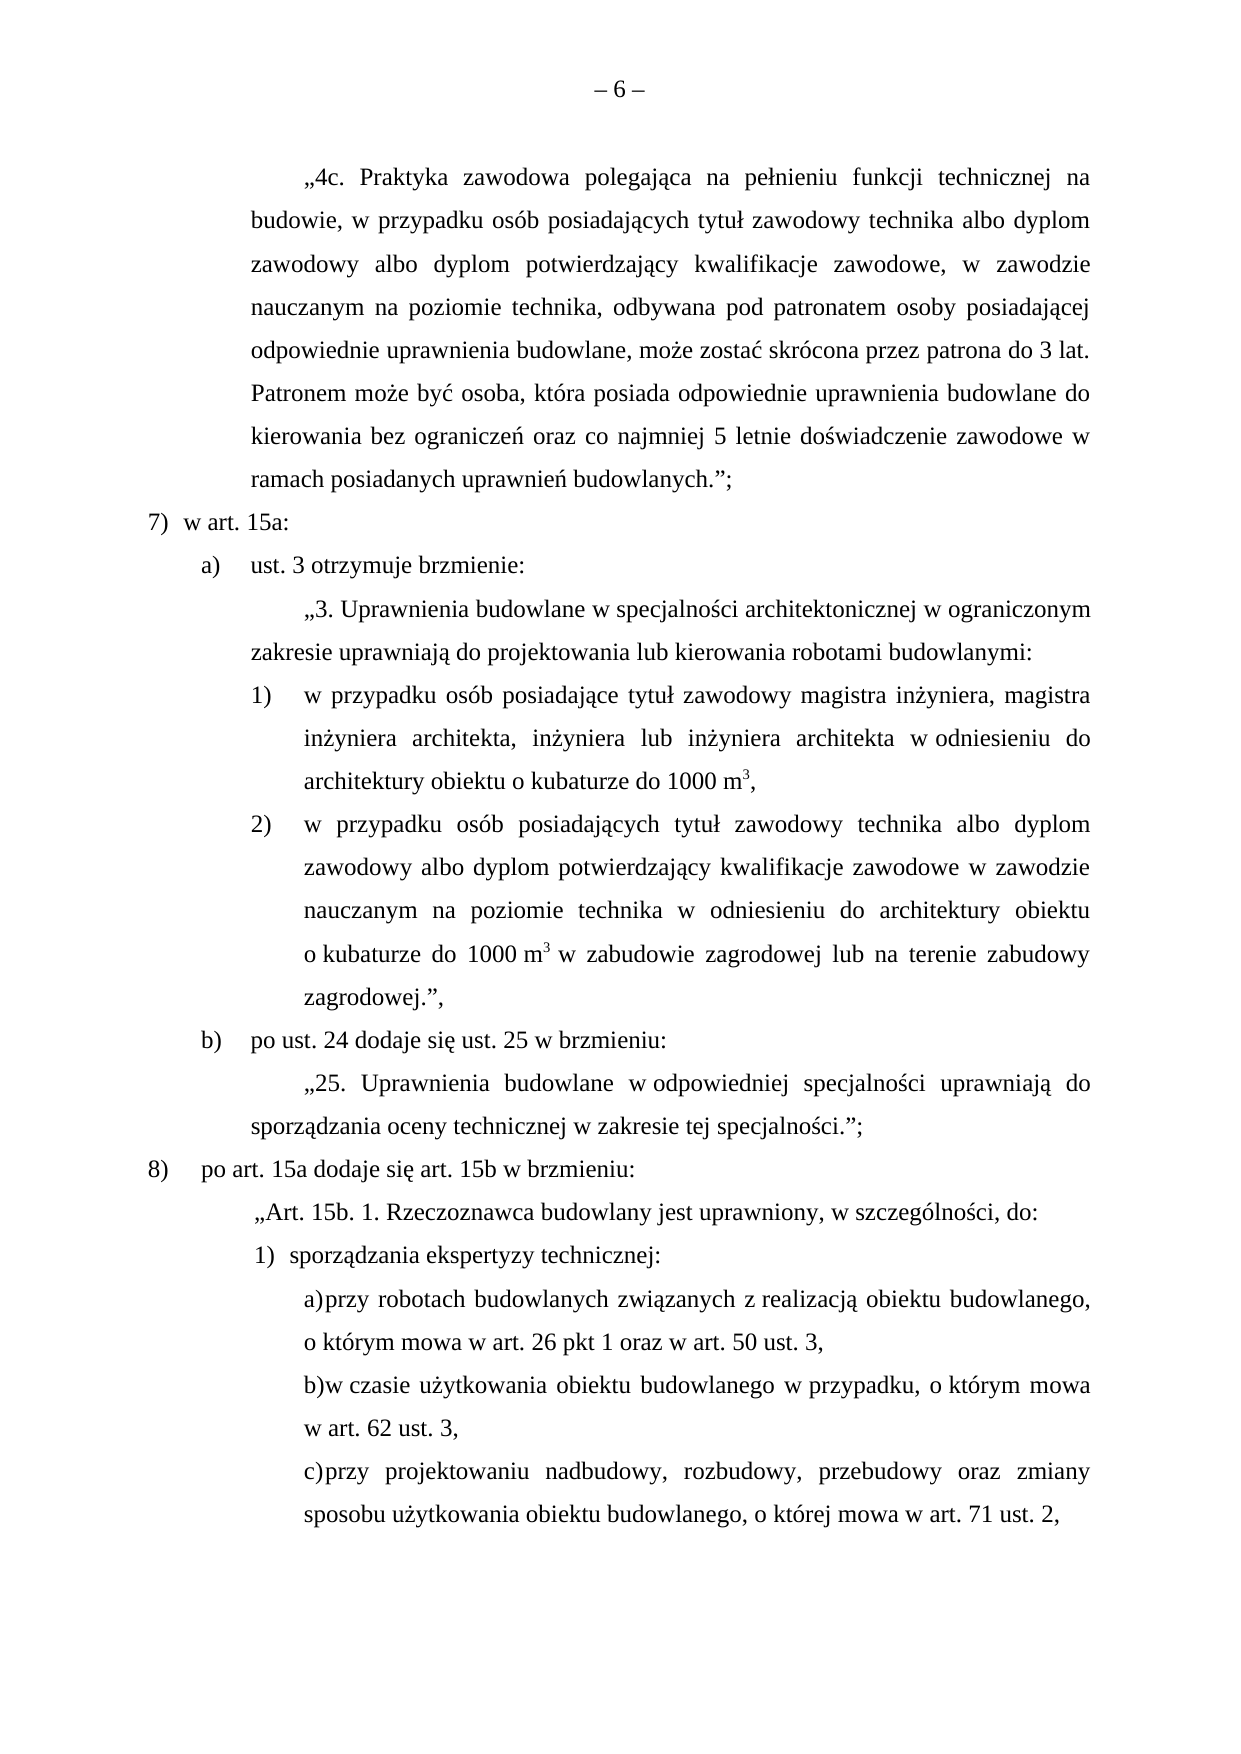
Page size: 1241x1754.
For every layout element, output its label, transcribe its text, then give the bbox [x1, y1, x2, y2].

text 1) w przypadku osób posiadające tytuł zawodowy magistra inżyniera, magistra inżyniera architekta, inżyniera lub inżyniera architekta w odniesieniu do architektury obiektu o kubaturze do 1000 m3, [251, 680, 1091, 795]
text 2) w przypadku osób posiadających tytuł zawodowy technika albo dyplom zawodowy albo dyplom potwierdzający kwalifikacje zawodowe w zawodzie nauczanym na poziomie technika w odniesieniu do architektury obiektu o kubaturze do 1000 m3 w zabudowie zagrodowej lub na terenie zabudowy zagrodowej.”, [251, 809, 1091, 1011]
text „Art. 15b. 1. Rzeczoznawca budowlany jest uprawniony, w szczególności, do: [201, 1197, 1091, 1226]
text a) przy robotach budowlanych związanych z realizacją obiektu budowlanego, o którym mowa w art. 26 pkt 1 oraz w art. 50 ust. 3, [304, 1284, 1091, 1356]
text „25. Uprawnienia budowlane w odpowiedniej specjalności uprawniają do sporządzania oceny technicznej w zakresie tej specjalności.”; [251, 1068, 1091, 1140]
text b) w czasie użytkowania obiektu budowlanego w przypadku, o którym mowa w art. 62 ust. 3, [304, 1370, 1091, 1442]
text „3. Uprawnienia budowlane w specjalności architektonicznej w ograniczonym zakresie uprawniają do projektowania lub kierowania robotami budowlanymi: [251, 594, 1091, 666]
text 1) sporządzania ekspertyzy technicznej: [254, 1241, 1091, 1269]
text a) ust. 3 otrzymuje brzmienie: [201, 551, 1091, 579]
text „4c. Praktyka zawodowa polegająca na pełnieniu funkcji technicznej na budowie, w przypadku osób posiadających tytuł zawodowy technika albo dyplom zawodowy albo dyplom potwierdzający kwalifikacje zawodowe, w zawodzie nauczanym na poziomie technika, odbywana pod patronatem osoby posiadającej odpowiednie uprawnienia budowlane, może zostać skrócona przez patrona do 3 lat. Patronem może być osoba, która posiada odpowiednie uprawnienia budowlane do kierowania bez ograniczeń oraz co najmniej 5 letnie doświadczenie zawodowe w ramach posiadanych uprawnień budowlanych.”; [251, 162, 1091, 493]
text c) przy projektowaniu nadbudowy, rozbudowy, przebudowy oraz zmiany sposobu użytkowania obiektu budowlanego, o której mowa w art. 71 ust. 2, [304, 1456, 1091, 1528]
text 8) po art. 15a dodaje się art. 15b w brzmieniu: [148, 1154, 1091, 1183]
text 7) w art. 15a: [148, 507, 1091, 536]
text b) po ust. 24 dodaje się ust. 25 w brzmieniu: [201, 1025, 1091, 1054]
